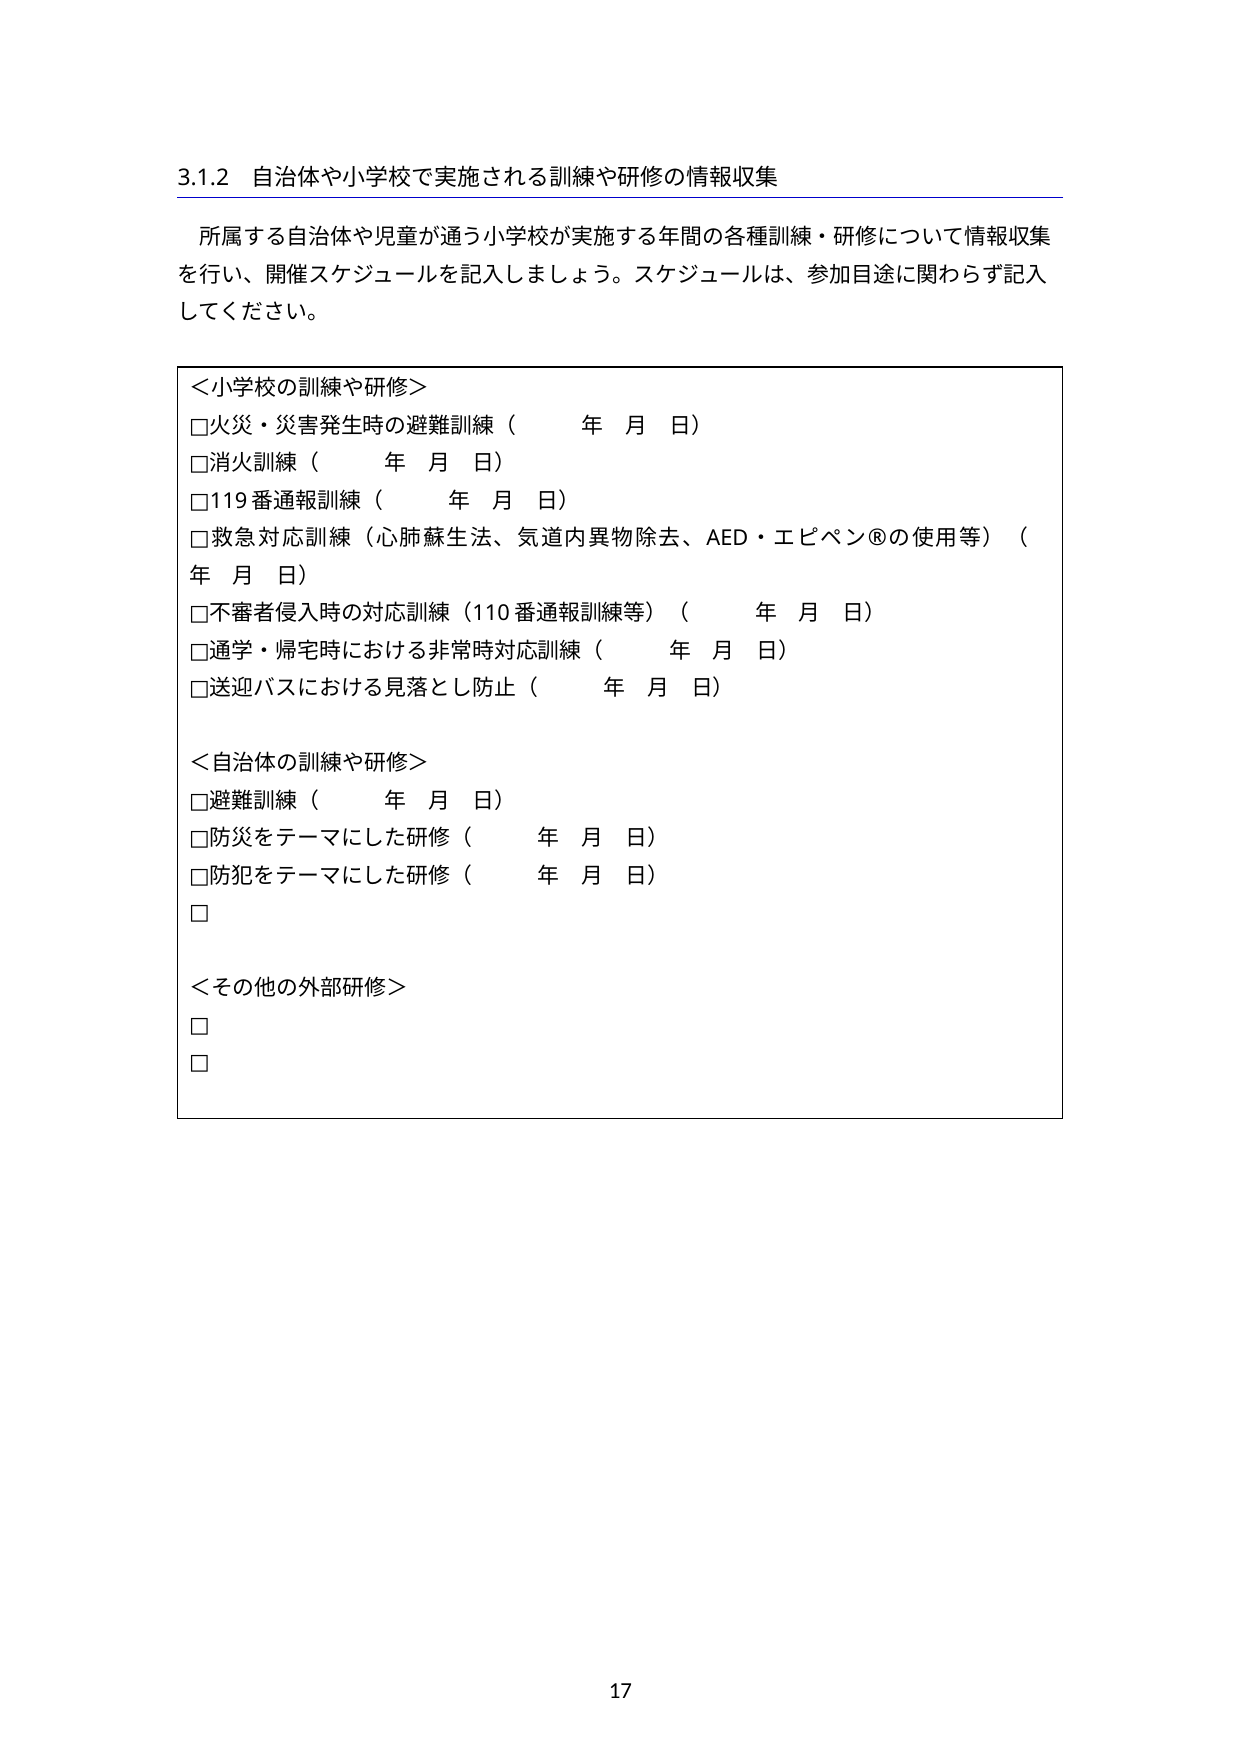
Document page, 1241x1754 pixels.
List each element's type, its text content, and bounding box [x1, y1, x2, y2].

text 所属する自治体や児童が通う小学校が実施する年間の各種訓練・研修について情報収集を行い、開催スケジュールを記入しましょう。スケジュールは、参加目途に関わらず記入してください。 [177, 216, 1063, 329]
subtitle 自治体や小学校で実施される訓練や研修の情報収集 [177, 157, 1063, 197]
table_header ＜小学校の訓練や研修＞ □火災・災害発生時の避難訓練（ 年 月 日） □消火訓練（ 年 月 日） □119番通報訓練（ 年 月 日） □救急対応訓練（心肺蘇生法、気道内異物除去、AED・エピペン®の使用等）（ 年 月 日） □不審者侵入時の対応訓練（110番通報訓練等）（ 年 月 日） □通学・帰宅時における非常時対応訓練（ 年 月 日） □送迎バスにおける見落とし防止（ 年 月 日） ＜自治体の訓練や研修＞ □避難訓練（ 年 月 日） □防災をテーマにした研修（ 年 月 日） □防犯をテーマにした研修（ 年 月 日） □ ＜その他の外部研修＞ □ □ [178, 368, 1062, 1117]
